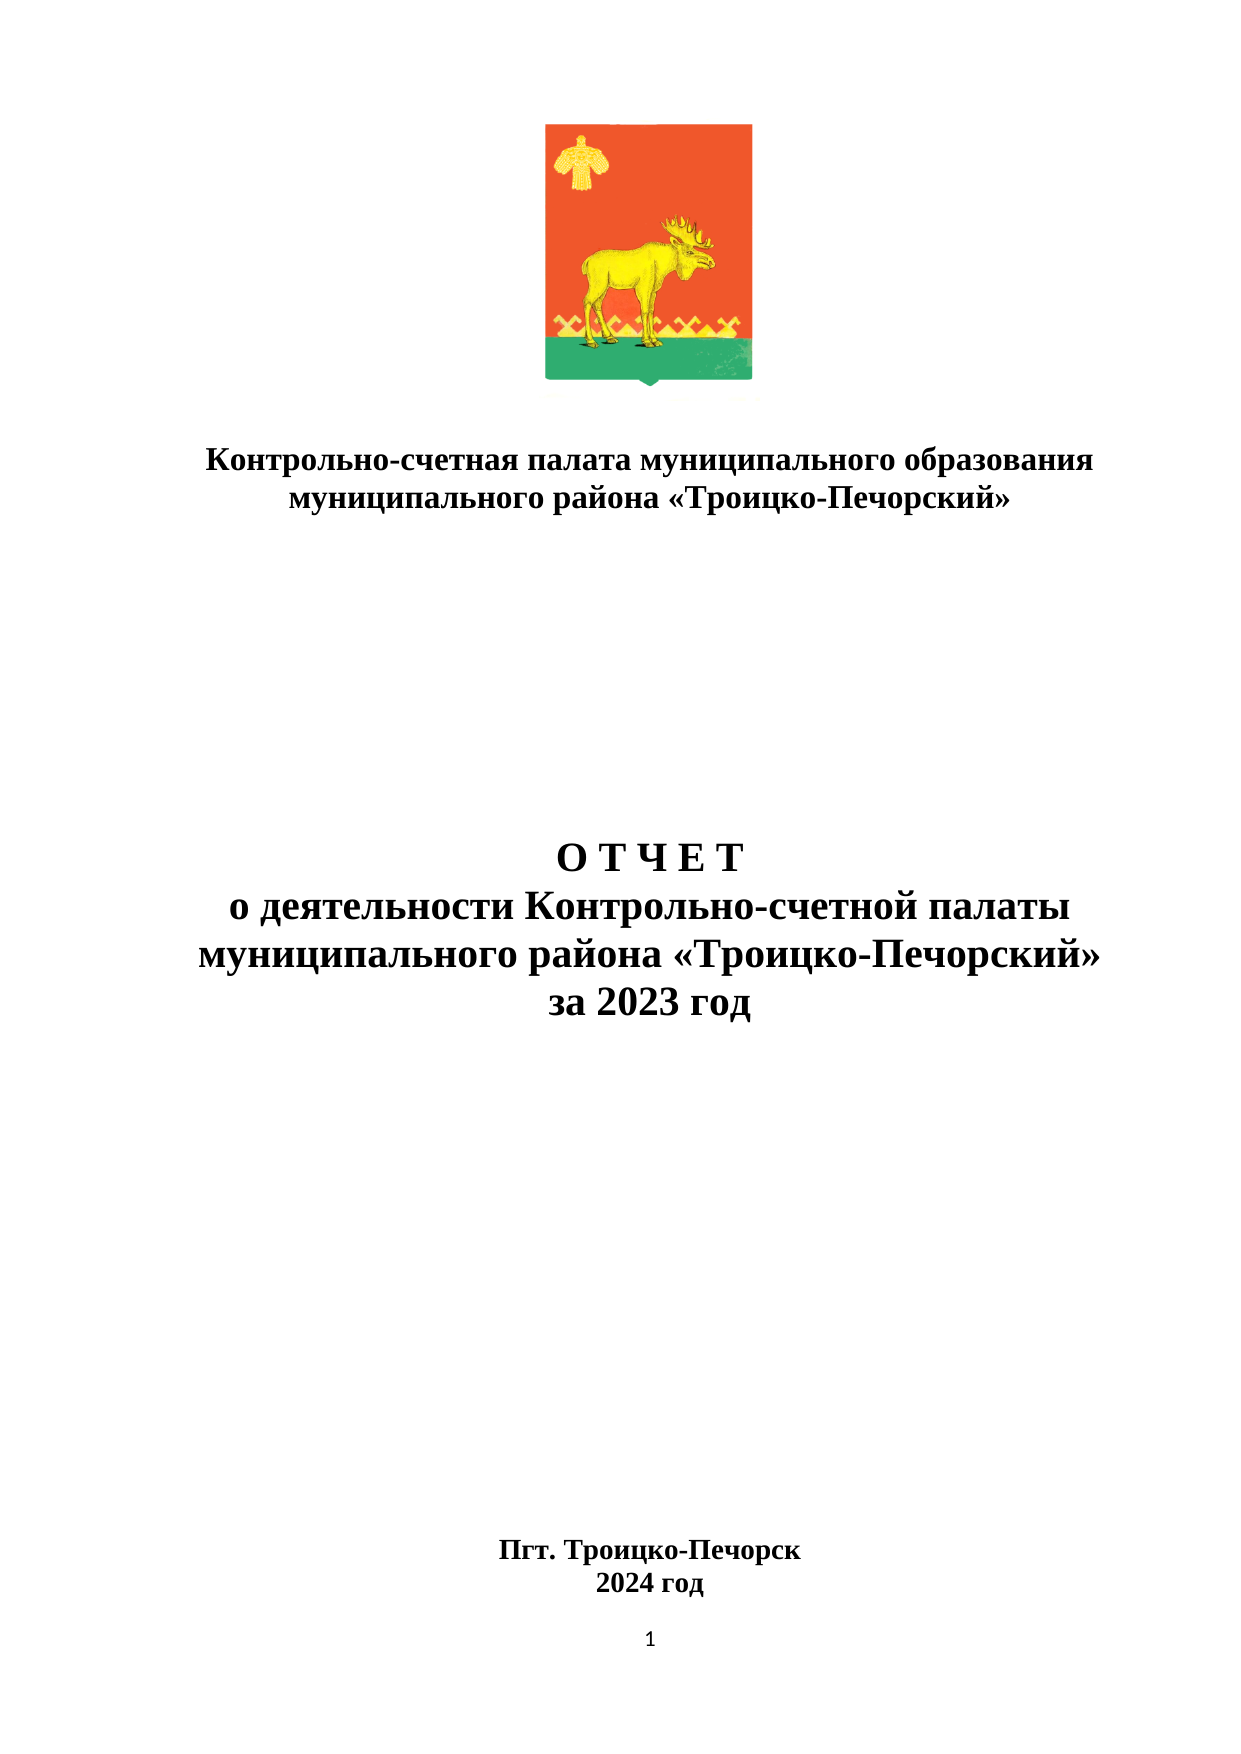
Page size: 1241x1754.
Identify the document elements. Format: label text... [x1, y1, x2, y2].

text за 2023 год [118, 976, 1181, 1024]
text муниципального района «Троицко-Печорский» [118, 928, 1181, 976]
text 2024 год [118, 1565, 1181, 1599]
text Пгт. Троицко-Печорск [118, 1532, 1181, 1565]
text о деятельности Контрольно-счетной палаты [118, 880, 1181, 928]
text О Т Ч Е Т [118, 832, 1181, 880]
text Контрольно-счетная палата муниципального образования муниципального района «Троицко-Печорский» [118, 439, 1181, 516]
picture [539, 118, 760, 401]
